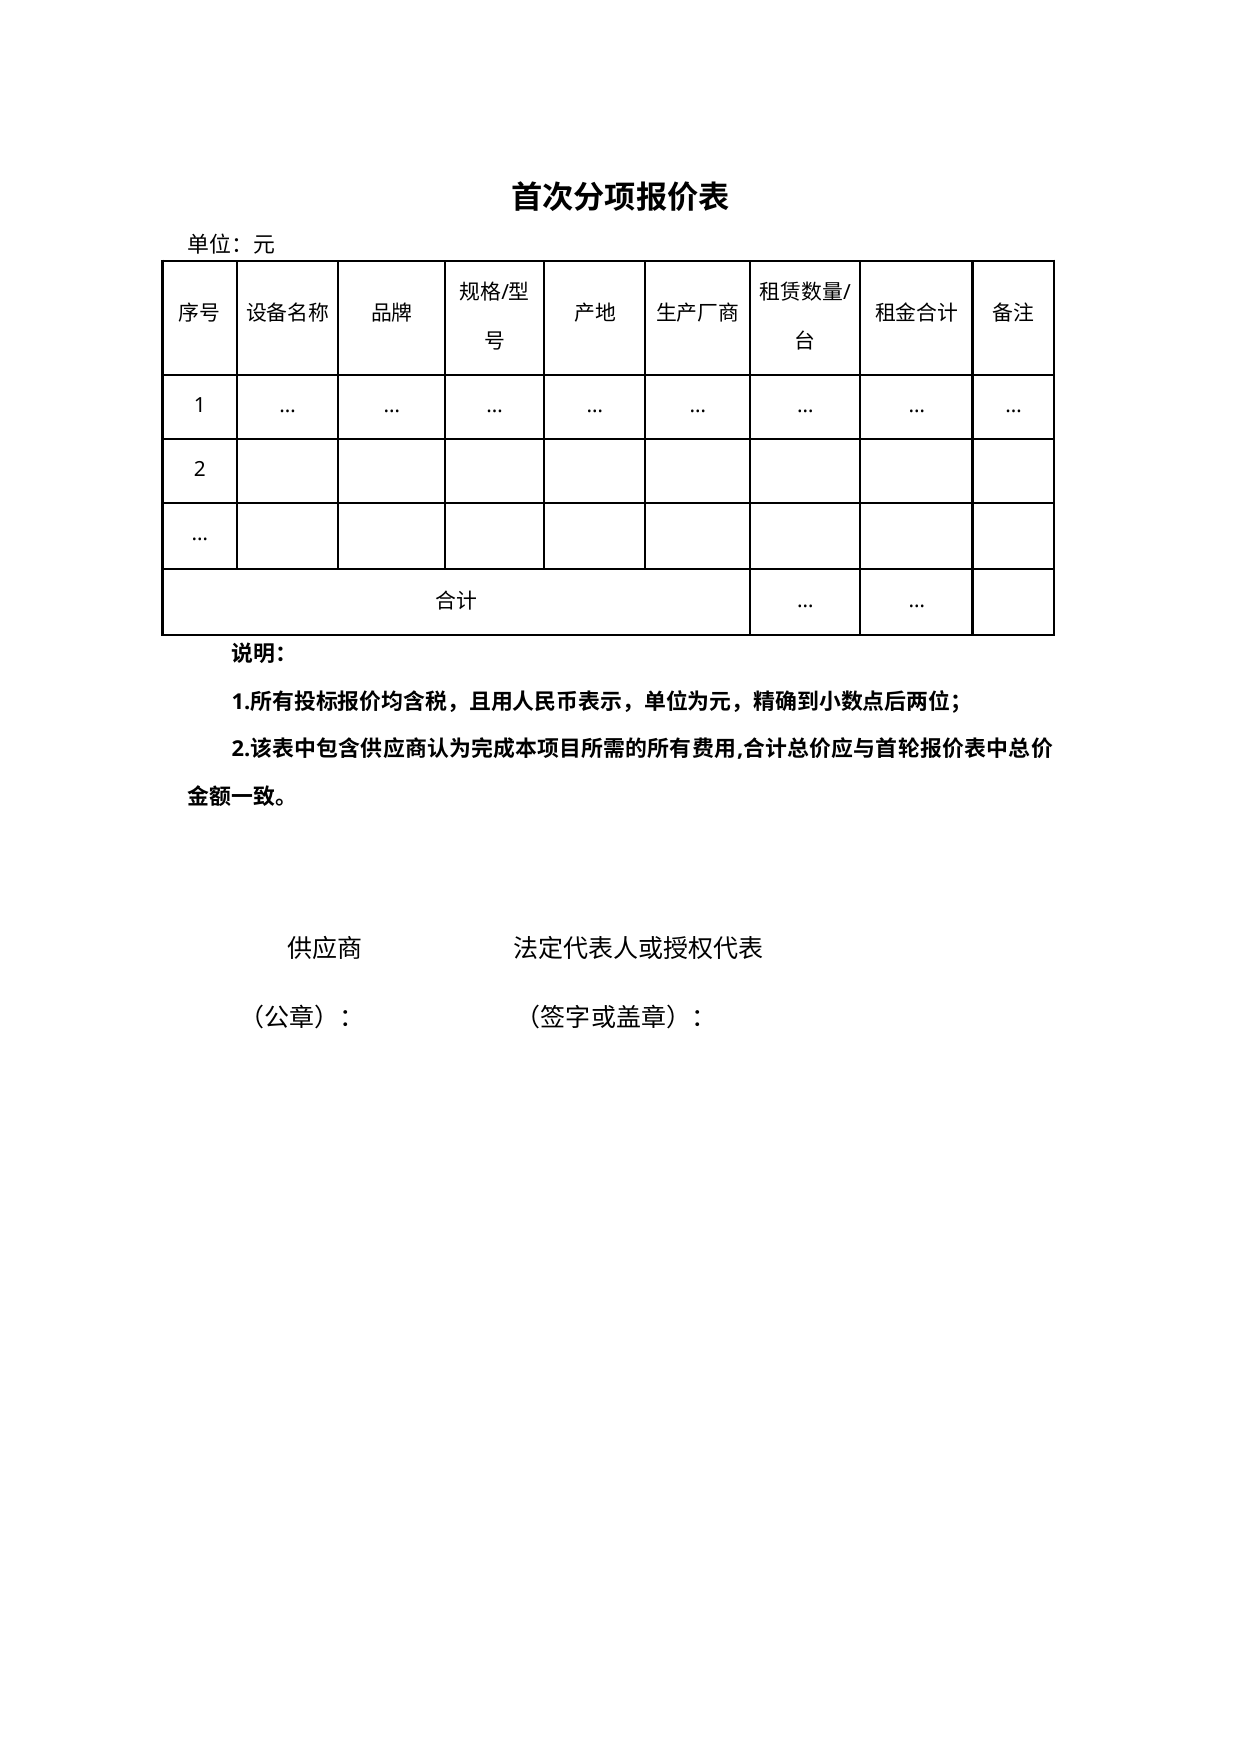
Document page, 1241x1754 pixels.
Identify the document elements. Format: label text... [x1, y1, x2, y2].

table_header 规格/型号 [446, 262, 543, 374]
table_header 租金合计 [861, 262, 971, 374]
table_cell [545, 440, 644, 502]
text 供应商 法定代表人或授权代表 [187, 929, 1053, 965]
table_cell [446, 504, 543, 568]
table_cell … [861, 376, 971, 438]
table_header 序号 [164, 262, 236, 374]
table_header 备注 [974, 262, 1053, 374]
table_cell … [751, 376, 859, 438]
table_cell … [238, 376, 337, 438]
text （公章）： （签字或盖章）： [187, 983, 1053, 1048]
table_cell … [339, 376, 444, 438]
table_cell … [861, 570, 971, 634]
table_cell [339, 440, 444, 502]
table_cell [861, 504, 971, 568]
list 首次分项报价表 [187, 162, 1053, 227]
table_cell … [751, 570, 859, 634]
table_cell 1 [164, 376, 236, 438]
table_cell [861, 440, 971, 502]
table_cell [974, 504, 1053, 568]
table_cell [339, 504, 444, 568]
text 2.该表中包含供应商认为完成本项目所需的所有费用,合计总价应与首轮报价表中总价金额一致。 [187, 731, 1053, 811]
text 1.所有投标报价均含税，且用人民币表示，单位为元，精确到小数点后两位； [187, 684, 1053, 716]
table_cell 2 [164, 440, 236, 502]
text 说明： [187, 636, 1053, 668]
table_cell [238, 504, 337, 568]
table_header 租赁数量/台 [751, 262, 859, 374]
table_cell [974, 570, 1053, 634]
table_header 生产厂商 [646, 262, 749, 374]
table_cell [646, 440, 749, 502]
table_header 产地 [545, 262, 644, 374]
table_cell … [974, 376, 1053, 438]
table_cell … [164, 504, 236, 568]
table_cell [446, 440, 543, 502]
table_cell [545, 504, 644, 568]
table_cell … [545, 376, 644, 438]
table_cell [751, 440, 859, 502]
table_cell [646, 504, 749, 568]
table_cell [751, 504, 859, 568]
table_cell … [446, 376, 543, 438]
table_cell [974, 440, 1053, 502]
table_cell [238, 440, 337, 502]
text 单位：元 [187, 227, 1042, 259]
table_cell 合计 [164, 570, 749, 634]
table_header 品牌 [339, 262, 444, 374]
table_header 设备名称 [238, 262, 337, 374]
table_cell … [646, 376, 749, 438]
